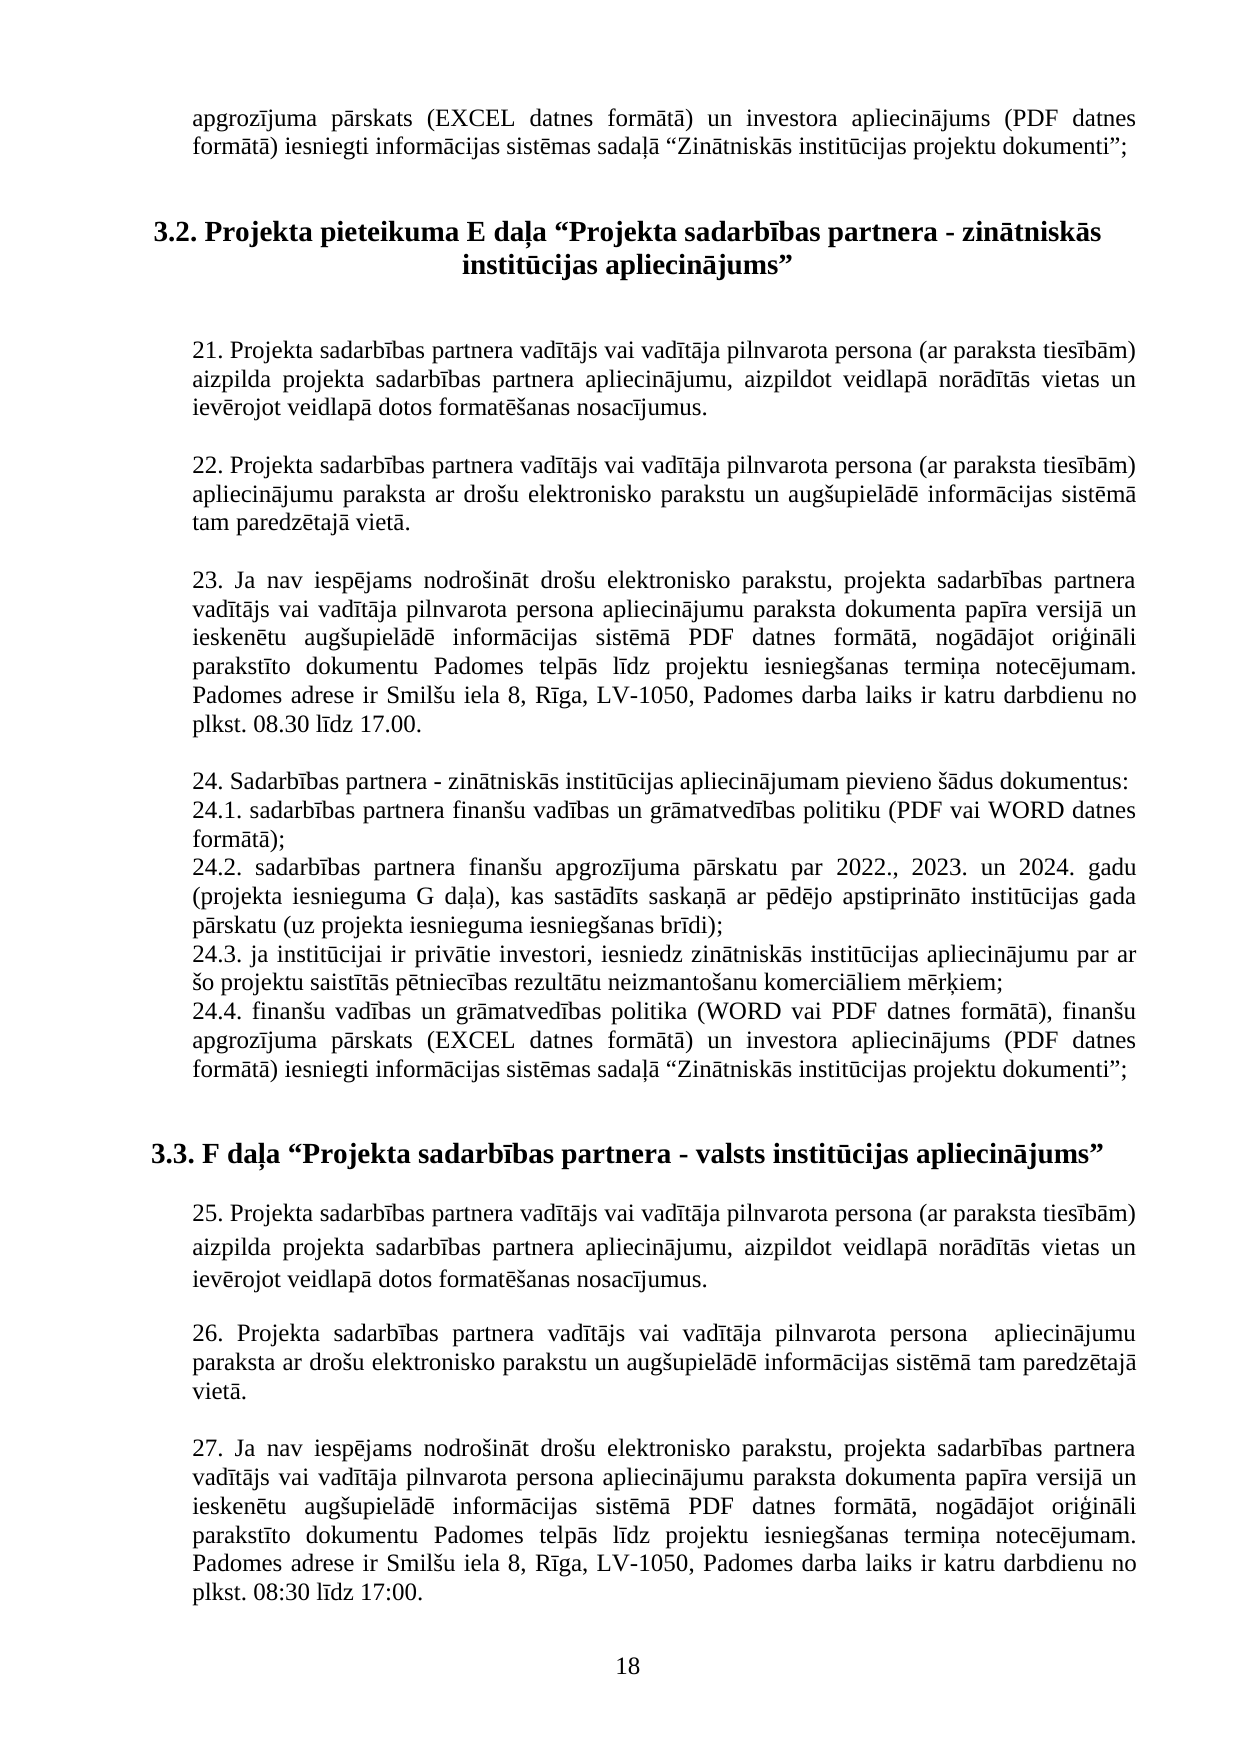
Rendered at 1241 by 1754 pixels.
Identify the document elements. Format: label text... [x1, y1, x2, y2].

subtitle 3.2. Projekta pieteikuma E daļa “Projekta sadarbības partnera - zinātniskās institūcijas apliecinājums” [118, 214, 1137, 281]
text 24.4. finanšu vadības un grāmatvedības politika (WORD vai PDF datnes formātā), finanšu apgrozījuma pārskats (EXCEL datnes formātā) un investora apliecinājums (PDF datnes formātā) iesniegti informācijas sistēmas sadaļā “Zinātniskās institūcijas projektu dokumenti”; [192, 996, 1137, 1082]
text 26. Projekta sadarbības partnera vadītājs vai vadītāja pilnvarota persona apliecinājumu paraksta ar drošu elektronisko parakstu un augšupielādē informācijas sistēmā tam paredzētajā vietā. [192, 1318, 1137, 1405]
text 24.1. sadarbības partnera finanšu vadības un grāmatvedības politiku (PDF vai WORD datnes formātā); [192, 795, 1137, 852]
text 21. Projekta sadarbības partnera vadītājs vai vadītāja pilnvarota persona (ar paraksta tiesībām) aizpilda projekta sadarbības partnera apliecinājumu, aizpildot veidlapā norādītās vietas un ievērojot veidlapā dotos formatēšanas nosacījumus. [192, 335, 1137, 421]
text 25. Projekta sadarbības partnera vadītājs vai vadītāja pilnvarota persona (ar paraksta tiesībām) aizpilda projekta sadarbības partnera apliecinājumu, aizpildot veidlapā norādītās vietas un ievērojot veidlapā dotos formatēšanas nosacījumus. [192, 1198, 1137, 1293]
text 24. Sadarbības partnera - zinātniskās institūcijas apliecinājumam pievieno šādus dokumentus: [192, 766, 1137, 795]
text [192, 103, 1137, 160]
text 24.2. sadarbības partnera finanšu apgrozījuma pārskatu par 2022., 2023. un 2024. gadu (projekta iesnieguma G daļa), kas sastādīts saskaņā ar pēdējo apstiprināto institūcijas gada pārskatu (uz projekta iesnieguma iesniegšanas brīdi); [192, 852, 1137, 939]
text 24.3. ja institūcijai ir privātie investori, iesniedz zinātniskās institūcijas apliecinājumu par ar šo projektu saistītās pētniecības rezultātu neizmantošanu komerciāliem mērķiem; [192, 939, 1137, 996]
text 27. Ja nav iespējams nodrošināt drošu elektronisko parakstu, projekta sadarbības partnera vadītājs vai vadītāja pilnvarota persona apliecinājumu paraksta dokumenta papīra versijā un ieskenētu augšupielādē informācijas sistēmā PDF datnes formātā, nogādājot oriģināli parakstīto dokumentu Padomes telpās līdz projektu iesniegšanas termiņa notecējumam. Padomes adrese ir , Padomes darba laiks ir katru darbdienu no plkst. 08:30 līdz 17:00. [192, 1433, 1137, 1606]
text 22. Projekta sadarbības partnera vadītājs vai vadītāja pilnvarota persona (ar paraksta tiesībām) apliecinājumu paraksta ar drošu elektronisko parakstu un augšupielādē informācijas sistēmā tam paredzētajā vietā. [192, 450, 1137, 536]
subtitle 3.3. F daļa “Projekta sadarbības partnera - valsts institūcijas apliecinājums” [118, 1136, 1137, 1170]
text 23. Ja nav iespējams nodrošināt drošu elektronisko parakstu, projekta sadarbības partnera vadītājs vai vadītāja pilnvarota persona apliecinājumu paraksta dokumenta papīra versijā un ieskenētu augšupielādē informācijas sistēmā PDF datnes formātā, nogādājot oriģināli parakstīto dokumentu Padomes telpās līdz projektu iesniegšanas termiņa notecējumam. Padomes adrese ir , Padomes darba laiks ir katru darbdienu no plkst. 08.30 līdz 17.00. [192, 565, 1137, 737]
